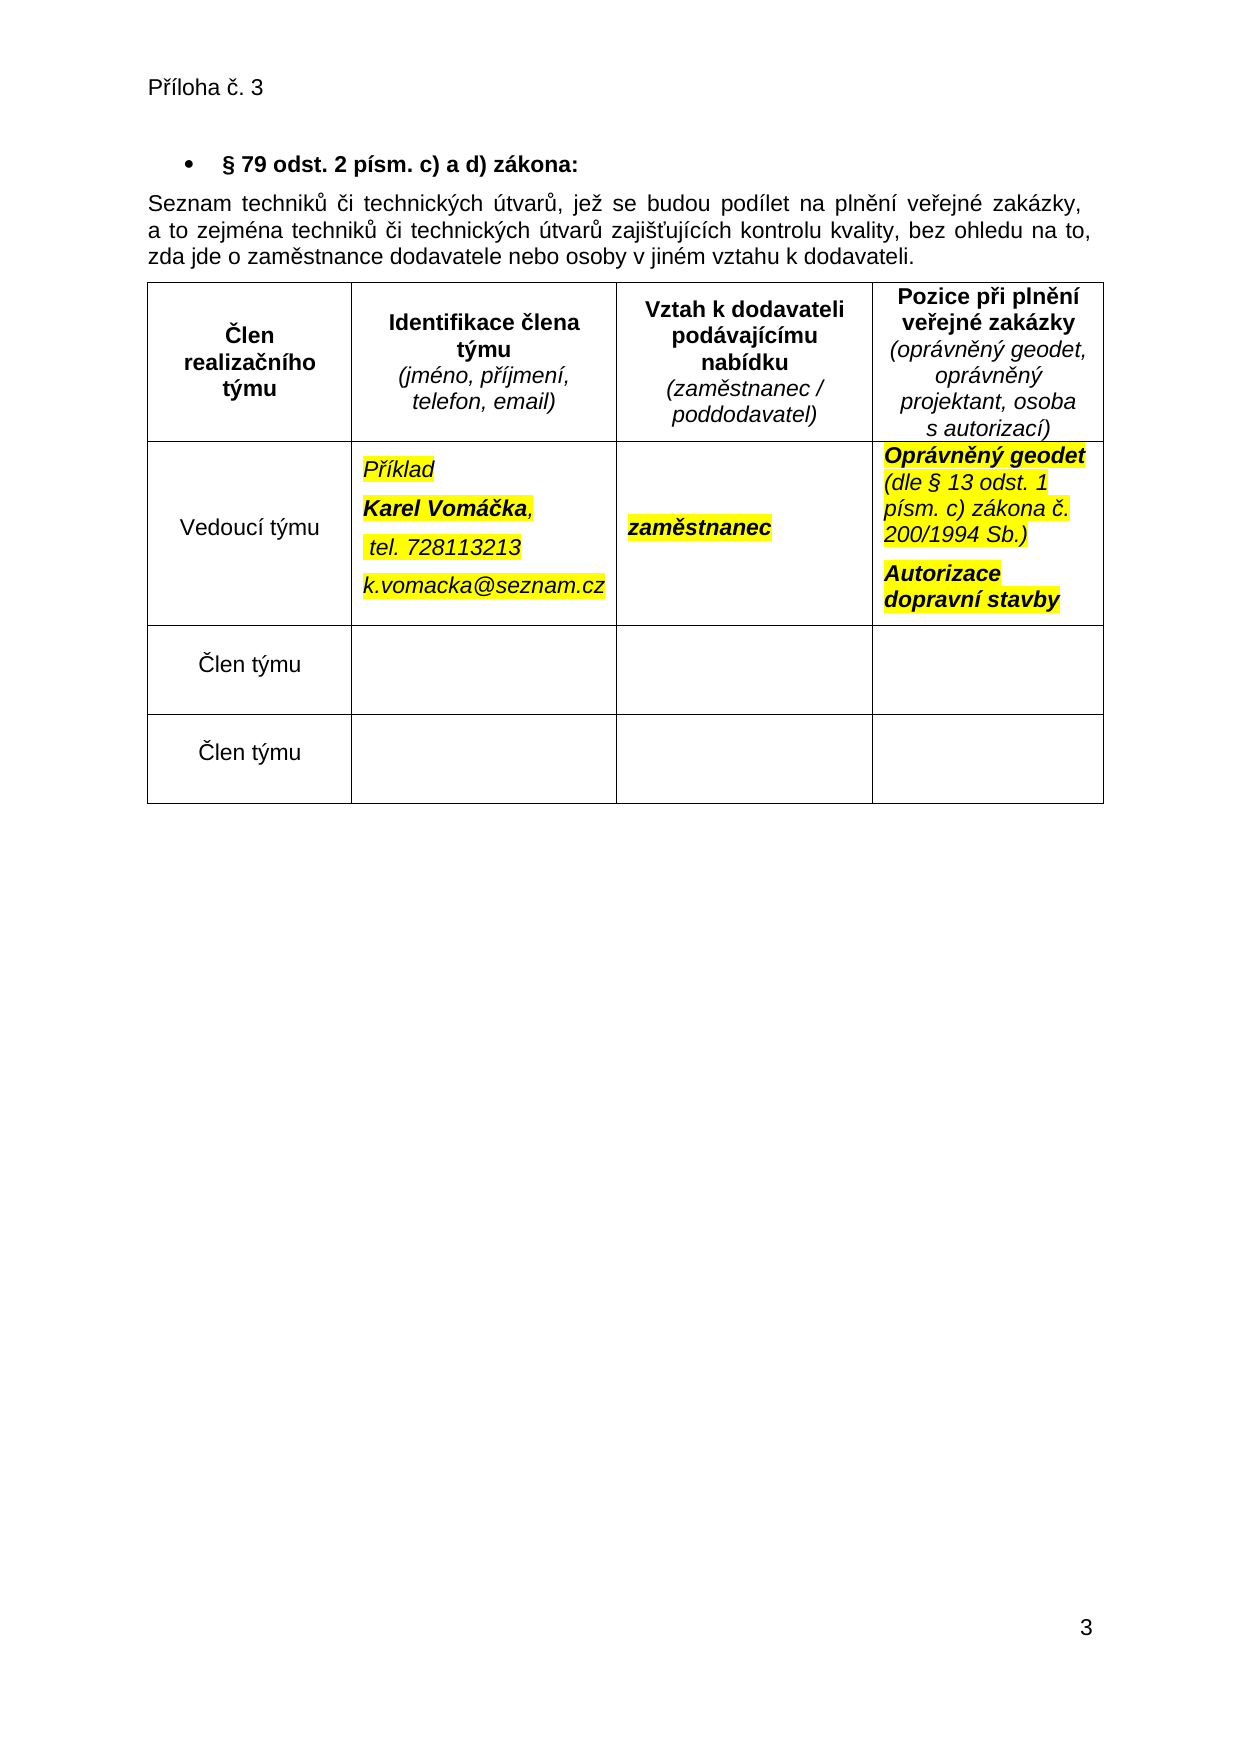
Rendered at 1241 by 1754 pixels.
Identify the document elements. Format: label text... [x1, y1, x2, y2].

table_cell [873, 626, 1103, 714]
table_cell zaměstnanec [617, 442, 872, 625]
table_cell Člen týmu [148, 715, 351, 802]
table_cell Oprávněný geodet (dle § 13 odst. 1 písm. c) zákona č. 200/1994 Sb.) Autorizace dopravní stavby [873, 442, 1103, 625]
text Seznam techniků či technických útvarů, jež se budou podílet na plnění veřejné zakázky, a to zejména techniků či technických útvarů zajišťujících kontrolu kvality, bez ohledu na to, zda jde o zaměstnance dodavatele nebo osoby v jiném vztahu k dodavateli. [148, 190, 1093, 269]
table_cell Vedoucí týmu [148, 442, 351, 625]
table_cell [617, 715, 872, 802]
table_header Identifikace člena týmu (jméno, příjmení, telefon, email) [352, 283, 616, 441]
table_header Vztah k dodavateli podávajícímu nabídku (zaměstnanec / poddodavatel) [617, 283, 872, 441]
table_cell Člen týmu [148, 626, 351, 714]
table_cell [352, 626, 616, 714]
table_cell Příklad Karel Vomáčka, tel. 728113213 k.vomacka@seznam.cz [352, 442, 616, 625]
table_header Pozice při plnění veřejné zakázky (oprávněný geodet, oprávněný projektant, osoba s autorizací) [873, 283, 1103, 441]
table_cell [873, 715, 1103, 802]
table_header Člen realizačního týmu [148, 283, 351, 441]
table_cell [352, 715, 616, 802]
text § 79 odst. 2 písm. c) a d) zákona: [185, 151, 1093, 178]
table_cell [617, 626, 872, 714]
